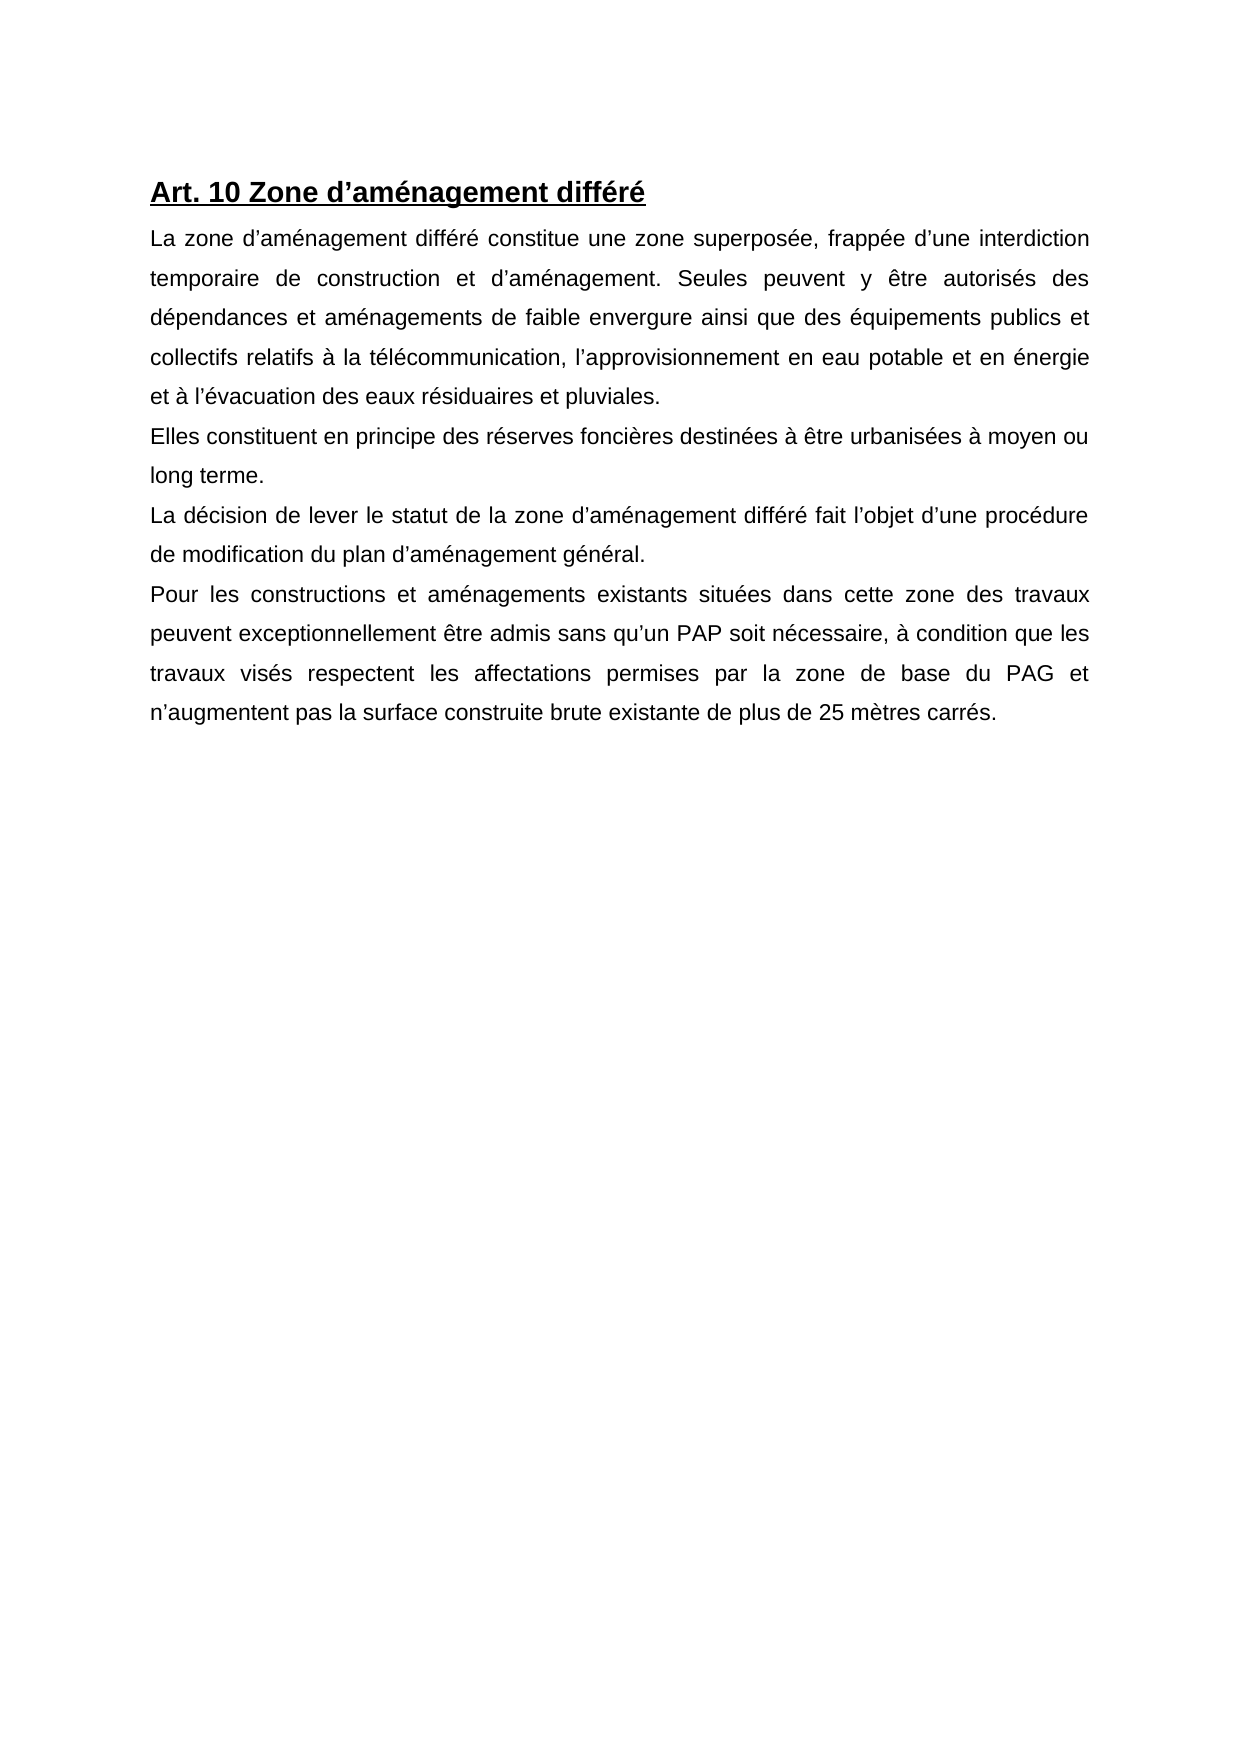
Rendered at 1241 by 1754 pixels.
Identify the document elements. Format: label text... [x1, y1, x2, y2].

text La décision de lever le statut de la zone d’aménagement différé fait l’objet d’une procédure de modification du plan d’aménagement général. [150, 502, 1090, 567]
text Pour les constructions et aménagements existants situées dans cette zone des travaux peuvent exceptionnellement être admis sans qu’un PAP soit nécessaire, à condition que les travaux visés respectent les affectations permises par la zone de base du PAG et n’augmentent pas la surface construite brute existante de plus de 25 mètres carrés. [150, 581, 1090, 725]
text Elles constituent en principe des réserves foncières destinées à être urbanisées à moyen ou long terme. [150, 423, 1090, 488]
subtitle Art. 10 Zone d’aménagement différé [150, 175, 1090, 208]
text La zone d’aménagement différé constitue une zone superposée, frappée d’une interdiction temporaire de construction et d’aménagement. Seules peuvent y être autorisés des dépendances et aménagements de faible envergure ainsi que des équipements publics et collectifs relatifs à la télécommunication, l’approvisionnement en eau potable et en énergie et à l’évacuation des eaux résiduaires et pluviales. [150, 225, 1090, 409]
